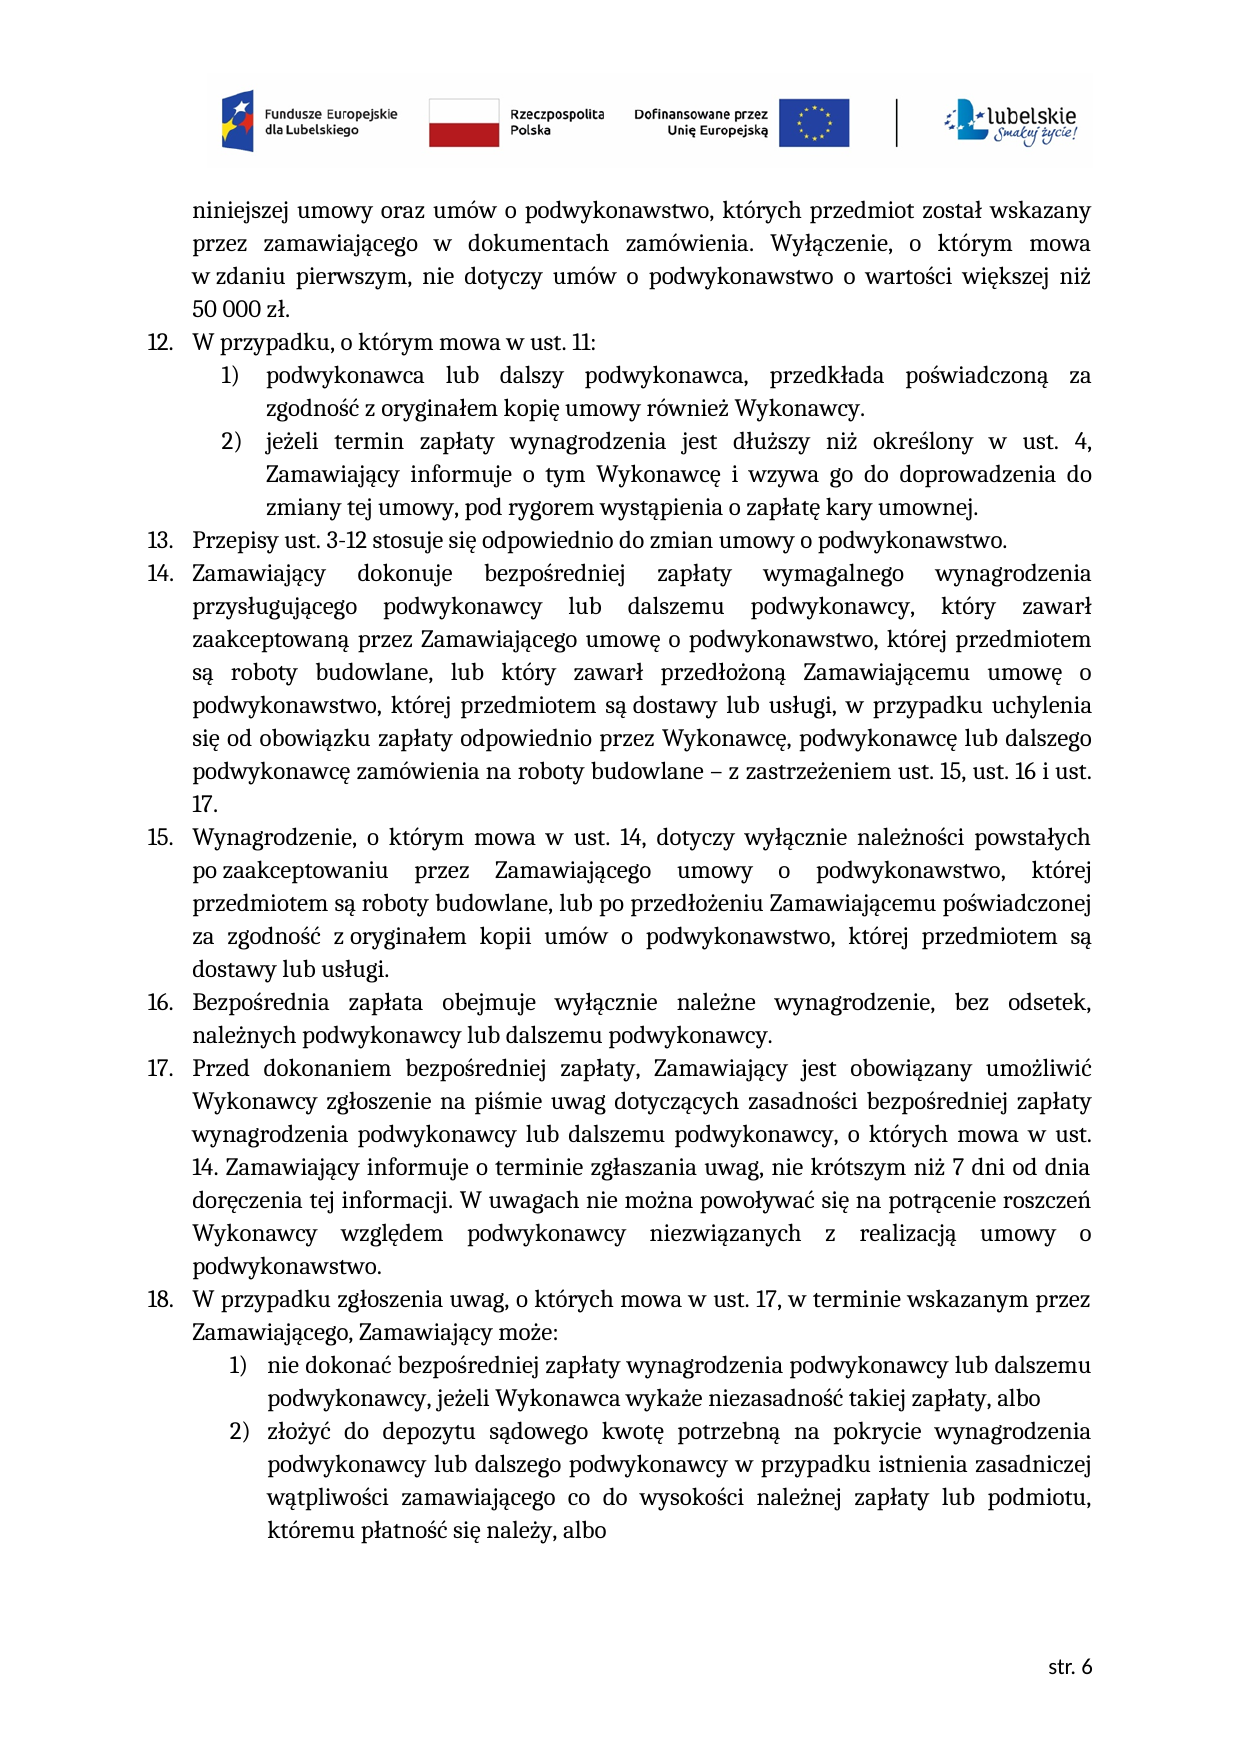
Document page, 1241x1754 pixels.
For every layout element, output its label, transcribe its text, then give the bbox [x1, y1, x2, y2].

list Wynagrodzenie, o którym mowa w ust. 14, dotyczy wyłącznie należności powstałych po zaakceptowaniu przez Zamawiającego umowy o podwykonawstwo, której przedmiotem są roboty budowlane, lub po przedłożeniu Zamawiającemu poświadczonej za zgodność z oryginałem kopii umów o podwykonawstwo, której przedmiotem są dostawy lub usługi. [148, 823, 1093, 984]
list złożyć do depozytu sądowego kwotę potrzebną na pokrycie wynagrodzenia podwykonawcy lub dalszego podwykonawcy w przypadku istnienia zasadniczej wątpliwości zamawiającego co do wysokości należnej zapłaty lub podmiotu, któremu płatność się należy, albo [229, 1417, 1093, 1545]
list podwykonawca lub dalszy podwykonawca, przedkłada poświadczoną za zgodność z oryginałem kopię umowy również Wykonawcy. [221, 361, 1093, 422]
list Bezpośrednia zapłata obejmuje wyłącznie należne wynagrodzenie, bez odsetek, należnych podwykonawcy lub dalszemu podwykonawcy. [148, 988, 1093, 1050]
list Przed dokonaniem bezpośredniej zapłaty, Zamawiający jest obowiązany umożliwić Wykonawcy zgłoszenie na piśmie uwag dotyczących zasadności bezpośredniej zapłaty wynagrodzenia podwykonawcy lub dalszemu podwykonawcy, o których mowa w ust. 14. Zamawiający informuje o terminie zgłaszania uwag, nie krótszym niż 7 dni od dnia doręczenia tej informacji. W uwagach nie można powoływać się na potrącenie roszczeń Wykonawcy względem podwykonawcy niezwiązanych z realizacją umowy o podwykonawstwo. [148, 1054, 1093, 1281]
list Zamawiający dokonuje bezpośredniej zapłaty wymagalnego wynagrodzenia przysługującego podwykonawcy lub dalszemu podwykonawcy, który zawarł zaakceptowaną przez Zamawiającego umowę o podwykonawstwo, której przedmiotem są roboty budowlane, lub który zawarł przedłożoną Zamawiającemu umowę o podwykonawstwo, której przedmiotem są dostawy lub usługi, w przypadku uchylenia się od obowiązku zapłaty odpowiednio przez Wykonawcę, podwykonawcę lub dalszego podwykonawcę zamówienia na roboty budowlane – z zastrzeżeniem ust. 15, ust. 16 i ust. 17. [148, 559, 1093, 819]
list W przypadku, o którym mowa w ust. 11: [148, 328, 1093, 356]
list nie dokonać bezpośredniej zapłaty wynagrodzenia podwykonawcy lub dalszemu podwykonawcy, jeżeli Wykonawca wykaże niezasadność takiej zapłaty, albo [229, 1351, 1093, 1413]
list W przypadku zgłoszenia uwag, o których mowa w ust. 17, w terminie wskazanym przez Zamawiającego, Zamawiający może: [148, 1285, 1093, 1347]
list jeżeli termin zapłaty wynagrodzenia jest dłuższy niż określony w ust. 4, Zamawiający informuje o tym Wykonawcę i wzywa go do doprowadzenia do zmiany tej umowy, pod rygorem wystąpienia o zapłatę kary umownej. [221, 427, 1093, 521]
picture [206, 73, 1093, 168]
list Przepisy ust. 3-12 stosuje się odpowiednio do zmian umowy o podwykonawstwo. [148, 526, 1093, 554]
